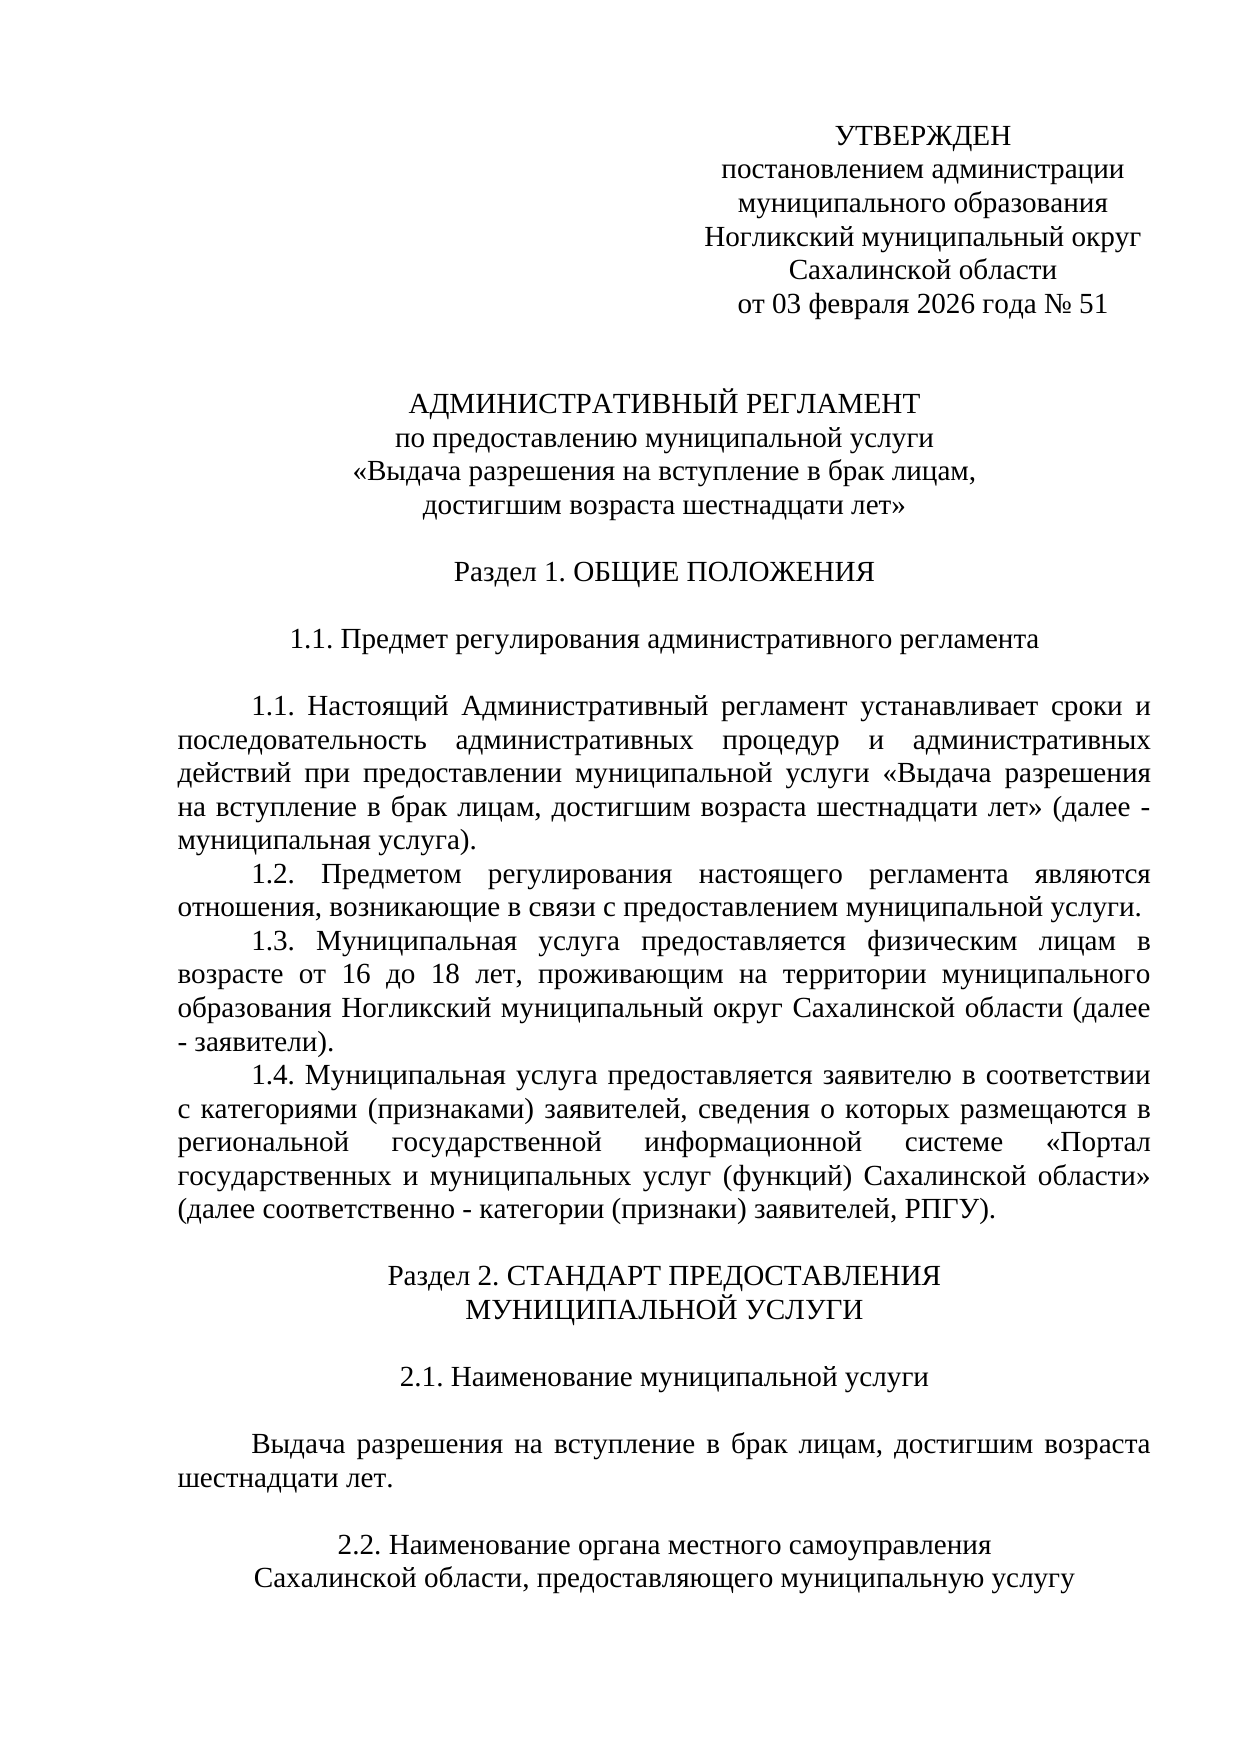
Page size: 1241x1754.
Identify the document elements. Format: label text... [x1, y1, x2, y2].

text по предоставлению муниципальной услуги [177, 420, 1152, 453]
text 1.3. Муниципальная услуга предоставляется физическим лицам в возрасте от 16 до 18 лет, проживающим на территории муниципального образования Ногликский муниципальный округ Сахалинской области (далее - заявители). [177, 923, 1152, 1057]
text Выдача разрешения на вступление в брак лицам, достигшим возраста шестнадцати лет. [177, 1426, 1152, 1493]
text Раздел 2. СТАНДАРТ ПРЕДОСТАВЛЕНИЯ [177, 1258, 1152, 1292]
text 2.2. Наименование органа местного самоуправления [177, 1527, 1152, 1560]
text 1.1. Предмет регулирования административного регламента [177, 621, 1152, 655]
text от 03 февраля 2026 года № 51 [694, 286, 1152, 319]
text достигшим возраста шестнадцати лет» [177, 487, 1152, 521]
text Сахалинской области [694, 252, 1152, 286]
text Ногликский муниципальный округ [694, 219, 1152, 252]
text МУНИЦИПАЛЬНОЙ УСЛУГИ [177, 1292, 1152, 1326]
text 2.1. Наименование муниципальной услуги [177, 1359, 1152, 1393]
text 1.4. Муниципальная услуга предоставляется заявителю в соответствии с категориями (признаками) заявителей, сведения о которых размещаются в региональной государственной информационной системе «Портал государственных и муниципальных услуг (функций) Сахалинской области» (далее соответственно - категории (признаки) заявителей, РПГУ). [177, 1057, 1152, 1225]
text постановлением администрации [694, 152, 1152, 185]
text Раздел 1. ОБЩИЕ ПОЛОЖЕНИЯ [177, 554, 1152, 588]
text «Выдача разрешения на вступление в брак лицам, [177, 453, 1152, 487]
text 1.2. Предметом регулирования настоящего регламента являются отношения, возникающие в связи с предоставлением муниципальной услуги. [177, 856, 1152, 923]
text УТВЕРЖДЕН [694, 118, 1152, 152]
text АДМИНИСТРАТИВНЫЙ РЕГЛАМЕНТ [177, 386, 1152, 420]
text муниципального образования [694, 185, 1152, 219]
title Сахалинской области, предоставляющего муниципальную услугу [177, 1560, 1152, 1594]
text 1.1. Настоящий Административный регламент устанавливает сроки и последовательность административных процедур и административных действий при предоставлении муниципальной услуги «Выдача разрешения на вступление в брак лицам, достигшим возраста шестнадцати лет» (далее -муниципальная услуга). [177, 688, 1152, 856]
